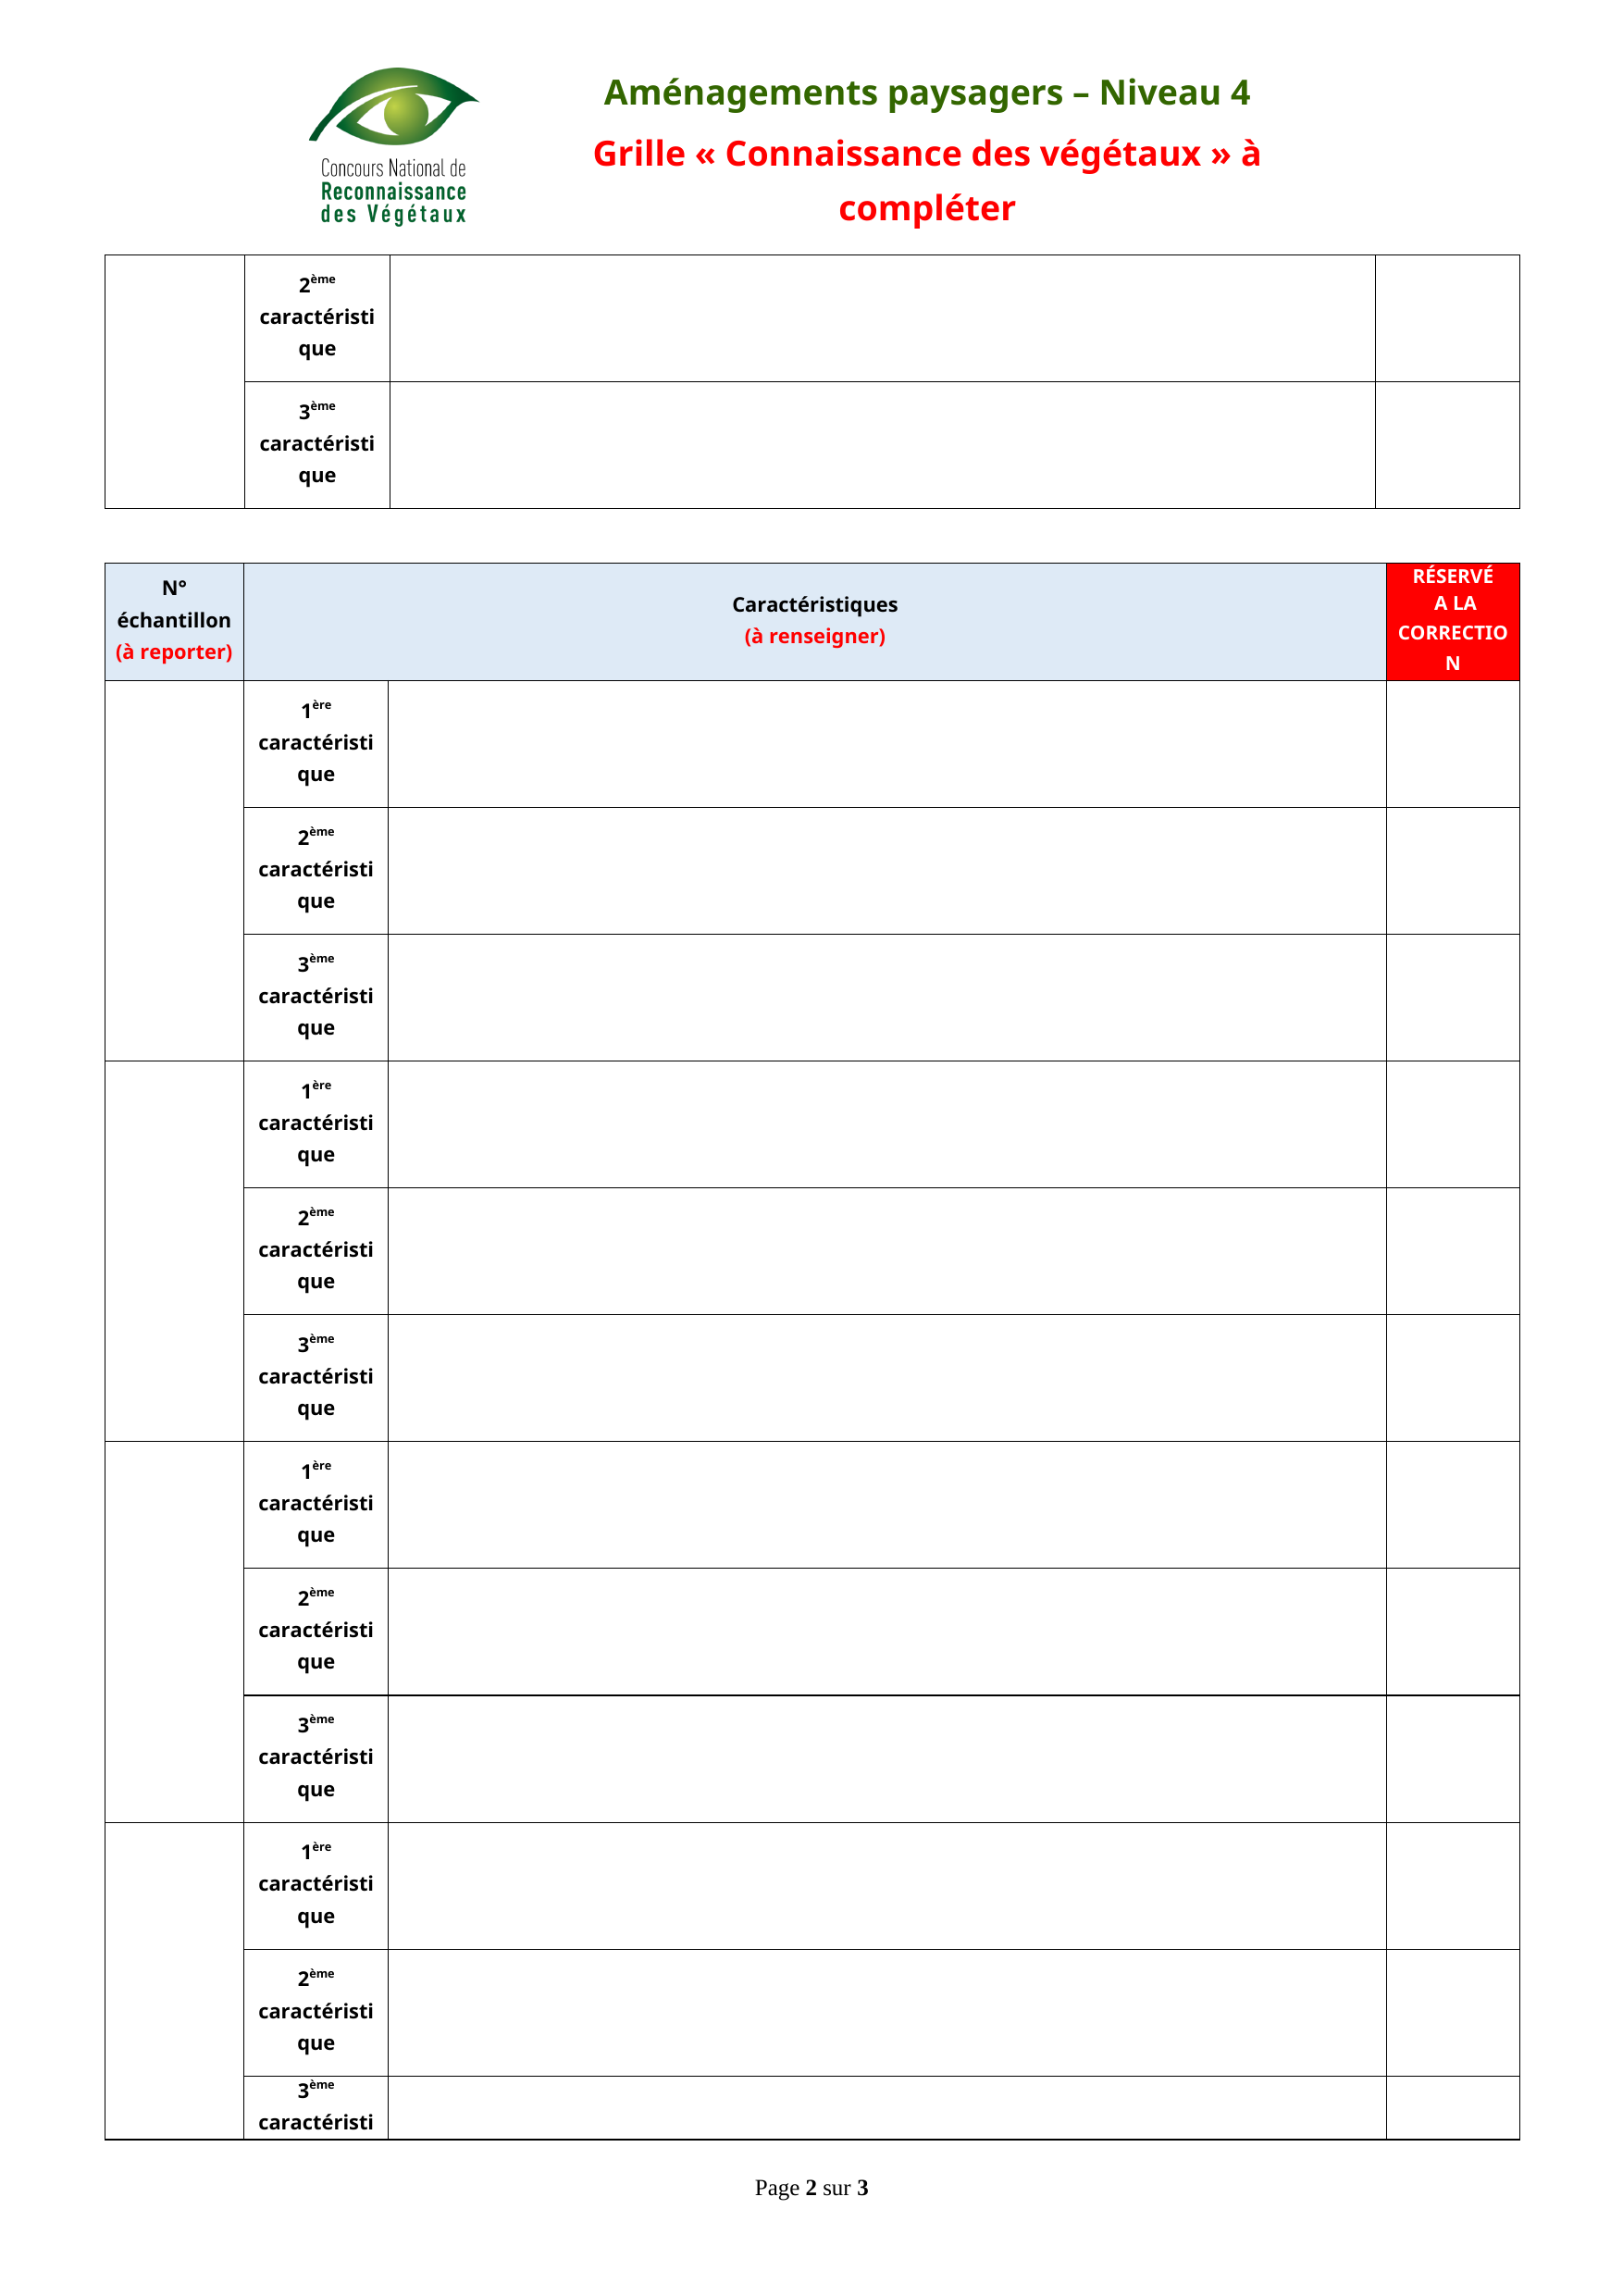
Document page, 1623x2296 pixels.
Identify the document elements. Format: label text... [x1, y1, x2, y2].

table_cell [105, 1823, 243, 2139]
table_cell [389, 681, 1386, 807]
table_cell [390, 255, 1375, 381]
table_cell [389, 1569, 1386, 1694]
table_cell [1376, 382, 1519, 508]
table_header RÉSERVÉ A LA CORRECTION [1387, 564, 1519, 680]
table_cell 2ème caractéristique [244, 808, 388, 934]
table_cell [105, 1061, 243, 1441]
table_cell [105, 1442, 243, 1821]
table_cell [1387, 2077, 1519, 2139]
table_cell [389, 1696, 1386, 1821]
table_cell [1387, 808, 1519, 934]
table_cell [1387, 1188, 1519, 1314]
table_cell 2ème caractéristique [244, 1950, 388, 2076]
table_cell 2ème caractéristique [244, 1569, 388, 1694]
table_cell 3ème caractéristique [244, 935, 388, 1061]
table_cell [1387, 1696, 1519, 1821]
table_cell [389, 1823, 1386, 1949]
table_cell [1387, 1061, 1519, 1187]
table_cell 1ère caractéristique [244, 1061, 388, 1187]
table_cell [389, 1188, 1386, 1314]
table_cell 1ère caractéristique [244, 1442, 388, 1568]
table_cell 2ème caractéristique [244, 1188, 388, 1314]
table_cell [1387, 1823, 1519, 1949]
table_header Caractéristiques (à renseigner) [244, 564, 1386, 680]
table_cell 3ème caractéristique [245, 382, 390, 508]
table_cell 3ème caractéristique [244, 1696, 388, 1821]
picture [308, 68, 480, 227]
table_cell [1387, 1315, 1519, 1441]
table_cell [105, 255, 244, 508]
table_cell [390, 382, 1375, 508]
table_cell [389, 1442, 1386, 1568]
table_cell 1ère caractéristique [244, 1823, 388, 1949]
table_cell [1387, 935, 1519, 1061]
table_cell [389, 1315, 1386, 1441]
table_cell [389, 1950, 1386, 2076]
table_cell [1387, 1950, 1519, 2076]
table_cell [1387, 1569, 1519, 1694]
table_cell [389, 808, 1386, 934]
table_cell [1387, 1442, 1519, 1568]
table_cell [389, 2077, 1386, 2139]
table_cell 3ème caractéristique [244, 1315, 388, 1441]
table_cell [389, 1061, 1386, 1187]
table_cell 2ème caractéristique [245, 255, 390, 381]
table_cell [389, 935, 1386, 1061]
table_header N° échantillon (à reporter) [105, 564, 243, 680]
table_cell 1ère caractéristique [244, 681, 388, 807]
table_cell [105, 681, 243, 1061]
table_cell [1387, 681, 1519, 807]
table_cell [1376, 255, 1519, 381]
table_cell 3ème caractéristique [244, 2077, 388, 2139]
